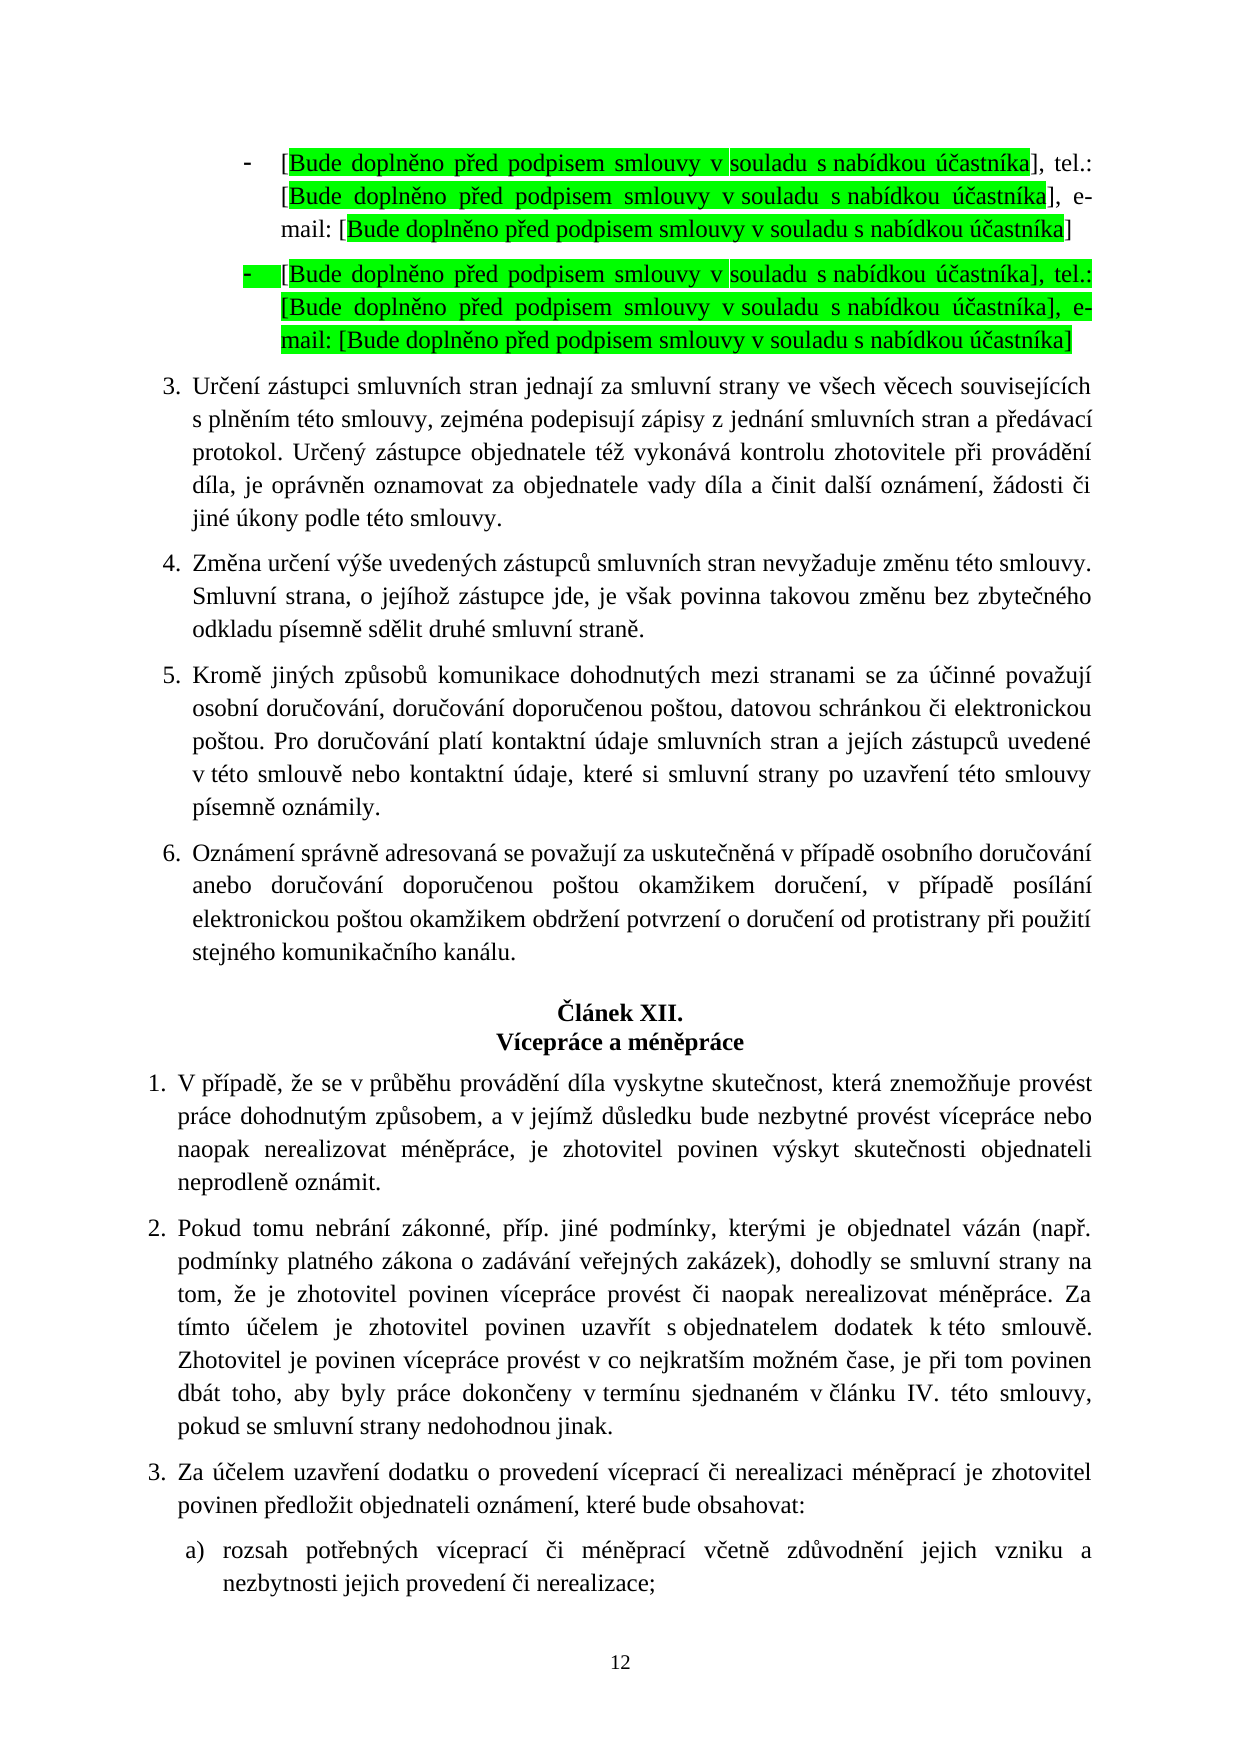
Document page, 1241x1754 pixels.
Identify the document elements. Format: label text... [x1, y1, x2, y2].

list Pokud tomu nebrání zákonné, příp. jiné podmínky, kterými je objednatel vázán (např. podmínky platného zákona o zadávání veřejných zakázek), dohodly se smluvní strany na tom, že je zhotovitel povinen vícepráce provést či naopak nerealizovat méněpráce. Za tímto účelem je zhotovitel povinen uzavřít s objednatelem dodatek k této smlouvě. Zhotovitel je povinen vícepráce provést v co nejkratším možném čase, je při tom povinen dbát toho, aby byly práce dokončeny v termínu sjednaném v článku IV. této smlouvy, pokud se smluvní strany nedohodnou jinak. [148, 1213, 1092, 1440]
list Změna určení výše uvedených zástupců smluvních stran nevyžaduje změnu této smlouvy. Smluvní strana, o jejíhož zástupce jde, je však povinna takovou změnu bez zbytečného odkladu písemně sdělit druhé smluvní straně. [162, 548, 1092, 643]
list Za účelem uzavření dodatku o provedení víceprací či nerealizaci méněprací je zhotovitel povinen předložit objednateli oznámení, které bude obsahovat: [148, 1457, 1092, 1518]
text Článek XII. [148, 998, 1092, 1027]
list [Bude doplněno před podpisem smlouvy v souladu s nabídkou účastníka], tel.: [Bude doplněno před podpisem smlouvy v souladu s nabídkou účastníka], e-mail: [Bude doplněno před podpisem smlouvy v souladu s nabídkou účastníka] [243, 259, 1092, 354]
text Vícepráce a méněpráce [148, 1027, 1092, 1056]
list Určení zástupci smluvních stran jednají za smluvní strany ve všech věcech souvisejících s plněním této smlouvy, zejména podepisují zápisy z jednání smluvních stran a předávací protokol. Určený zástupce objednatele též vykonává kontrolu zhotovitele při provádění díla, je oprávněn oznamovat za objednatele vady díla a činit další oznámení, žádosti či jiné úkony podle této smlouvy. [162, 371, 1092, 532]
list V případě, že se v průběhu provádění díla vyskytne skutečnost, která znemožňuje provést práce dohodnutým způsobem, a v jejímž důsledku bude nezbytné provést vícepráce nebo naopak nerealizovat méněpráce, je zhotovitel povinen výskyt skutečnosti objednateli neprodleně oznámit. [148, 1068, 1092, 1196]
list Oznámení správně adresovaná se považují za uskutečněná v případě osobního doručování anebo doručování doporučenou poštou okamžikem doručení, v případě posílání elektronickou poštou okamžikem obdržení potvrzení o doručení od protistrany při použití stejného komunikačního kanálu. [162, 838, 1092, 965]
list Kromě jiných způsobů komunikace dohodnutých mezi stranami se za účinné považují osobní doručování, doručování doporučenou poštou, datovou schránkou či elektronickou poštou. Pro doručování platí kontaktní údaje smluvních stran a jejích zástupců uvedené v této smlouvě nebo kontaktní údaje, které si smluvní strany po uzavření této smlouvy písemně oznámily. [162, 660, 1092, 821]
list rozsah potřebných víceprací či méněprací včetně zdůvodnění jejich vzniku a nezbytnosti jejich provedení či nerealizace; [185, 1535, 1092, 1597]
list [Bude doplněno před podpisem smlouvy v souladu s nabídkou účastníka], tel.: [Bude doplněno před podpisem smlouvy v souladu s nabídkou účastníka], e-mail: [Bude doplněno před podpisem smlouvy v souladu s nabídkou účastníka] [243, 148, 1092, 242]
